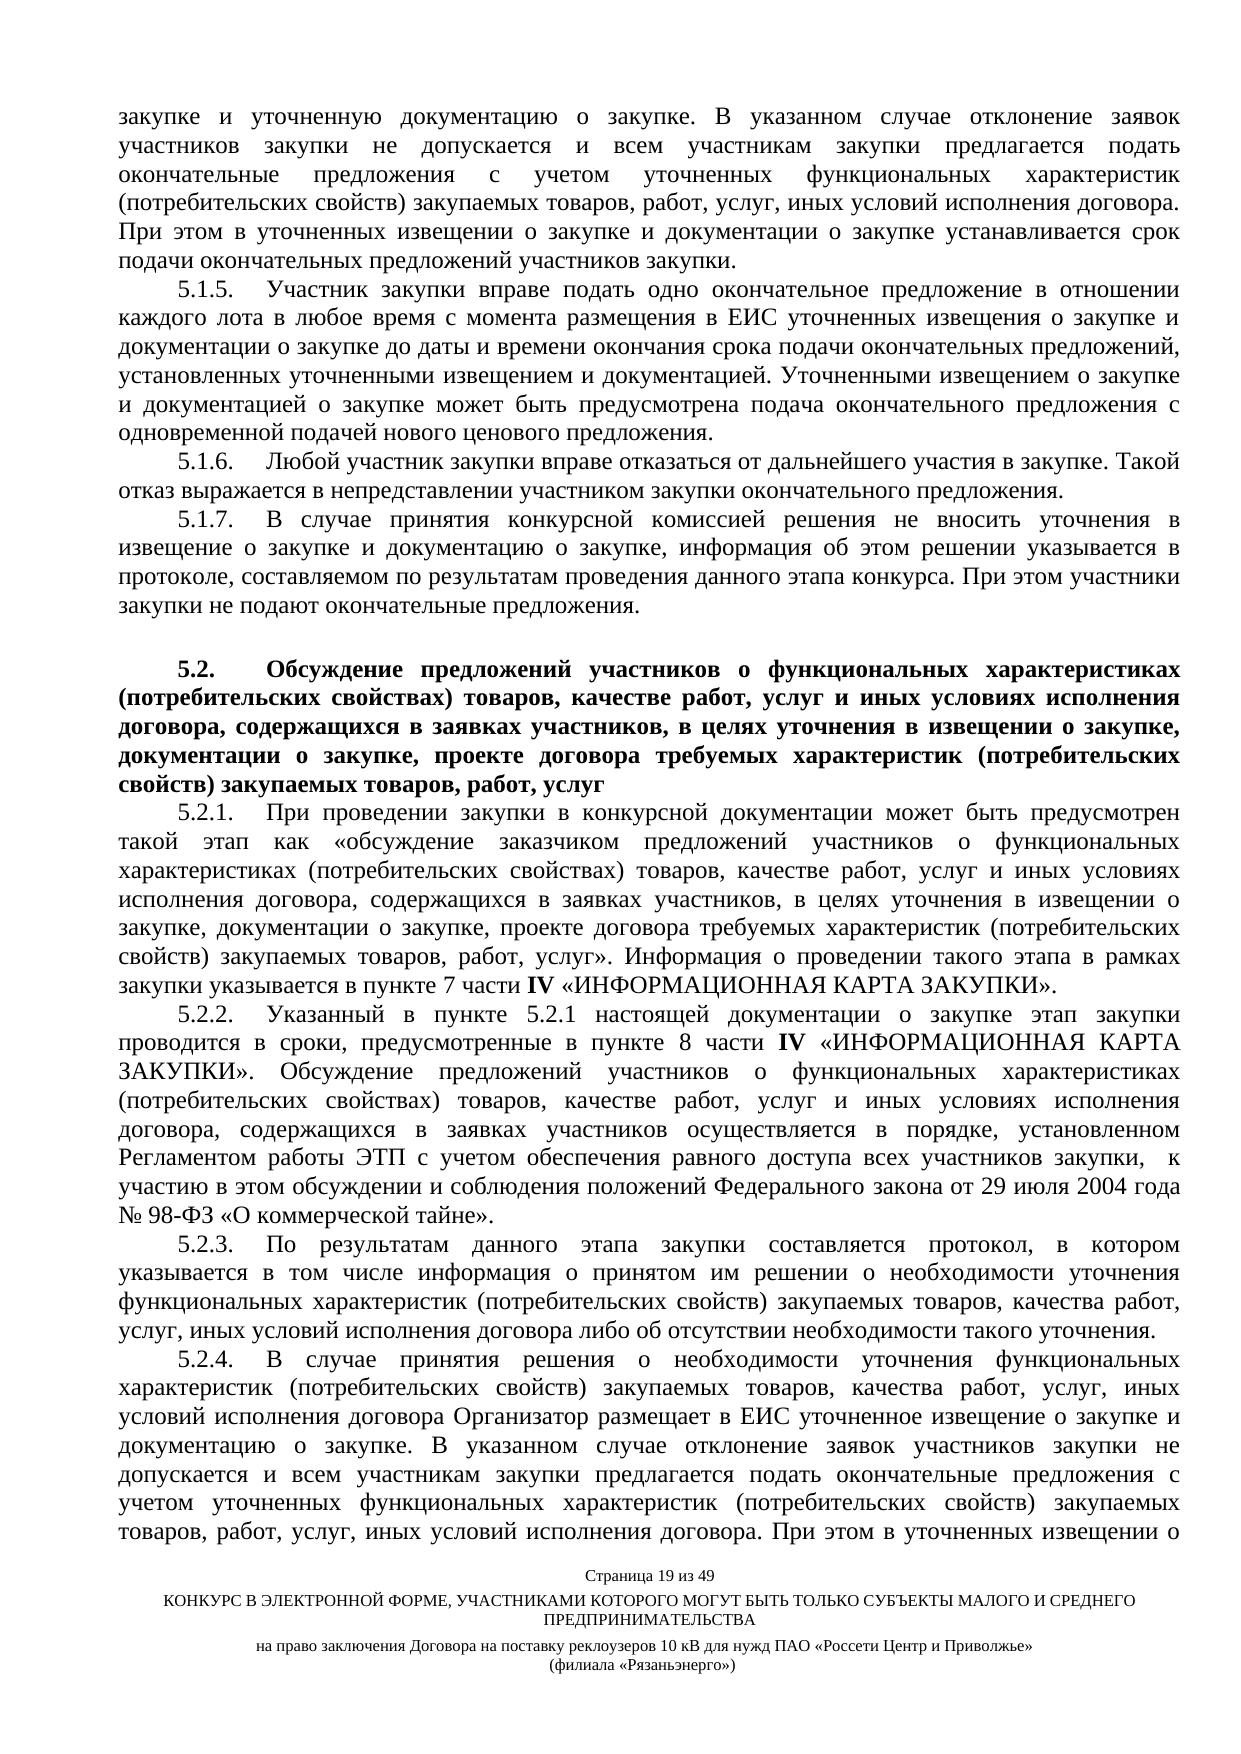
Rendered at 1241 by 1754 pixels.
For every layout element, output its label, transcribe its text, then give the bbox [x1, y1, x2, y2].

subtitle Участник закупки вправе подать одно окончательное предложение в отношении каждого лота в любое время с момента размещения в ЕИС уточненных извещения о закупке и документации о закупке до даты и времени окончания срока подачи окончательных предложений, установленных уточненными извещением и документацией. Уточненными извещением о закупке и документацией о закупке может быть предусмотрена подача окончательного предложения с одновременной подачей нового ценового предложения. [118, 274, 1181, 446]
subtitle Указанный в пункте 5.2.1 настоящей документации о закупке этап закупки проводится в сроки, предусмотренные в пункте 8 части IV «ИНФОРМАЦИОННАЯ КАРТА ЗАКУПКИ». Обсуждение предложений участников о функциональных характеристиках (потребительских свойствах) товаров, качестве работ, услуг и иных условиях исполнения договора, содержащихся в заявках участников осуществляется в порядке, установленном Регламентом работы ЭТП с учетом обеспечения равного доступа всех участников закупки, к участию в этом обсуждении и соблюдения положений Федерального закона от 29 июля 2004 года № 98-ФЗ «О коммерческой тайне». [118, 999, 1181, 1229]
subtitle Любой участник закупки вправе отказаться от дальнейшего участия в закупке. Такой отказ выражается в непредставлении участником закупки окончательного предложения. [118, 446, 1181, 504]
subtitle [118, 1344, 1181, 1545]
subtitle В случае принятия конкурсной комиссией решения не вносить уточнения в извещение о закупке и документацию о закупке, информация об этом решении указывается в протоколе, составляемом по результатам проведения данного этапа конкурса. При этом участники закупки не подают окончательные предложения. [118, 504, 1181, 619]
subtitle По результатам данного этапа закупки составляется протокол, в котором указывается в том числе информация о принятом им решении о необходимости уточнения функциональных характеристик (потребительских свойств) закупаемых товаров, качества работ, услуг, иных условий исполнения договора либо об отсутствии необходимости такого уточнения. [118, 1229, 1181, 1344]
subtitle При проведении закупки в конкурсной документации может быть предусмотрен такой этап как «обсуждение заказчиком предложений участников о функциональных характеристиках (потребительских свойствах) товаров, качестве работ, услуг и иных условиях исполнения договора, содержащихся в заявках участников, в целях уточнения в извещении о закупке, документации о закупке, проекте договора требуемых характеристик (потребительских свойств) закупаемых товаров, работ, услуг». Информация о проведении такого этапа в рамках закупки указывается в пункте 7 части IV «ИНФОРМАЦИОННАЯ КАРТА ЗАКУПКИ». [118, 797, 1181, 999]
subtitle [118, 101, 1181, 274]
subtitle Обсуждение предложений участников о функциональных характеристиках (потребительских свойствах) товаров, качестве работ, услуг и иных условиях исполнения договора, содержащихся в заявках участников, в целях уточнения в извещении о закупке, документации о закупке, проекте договора требуемых характеристик (потребительских свойств) закупаемых товаров, работ, услуг [118, 654, 1181, 797]
